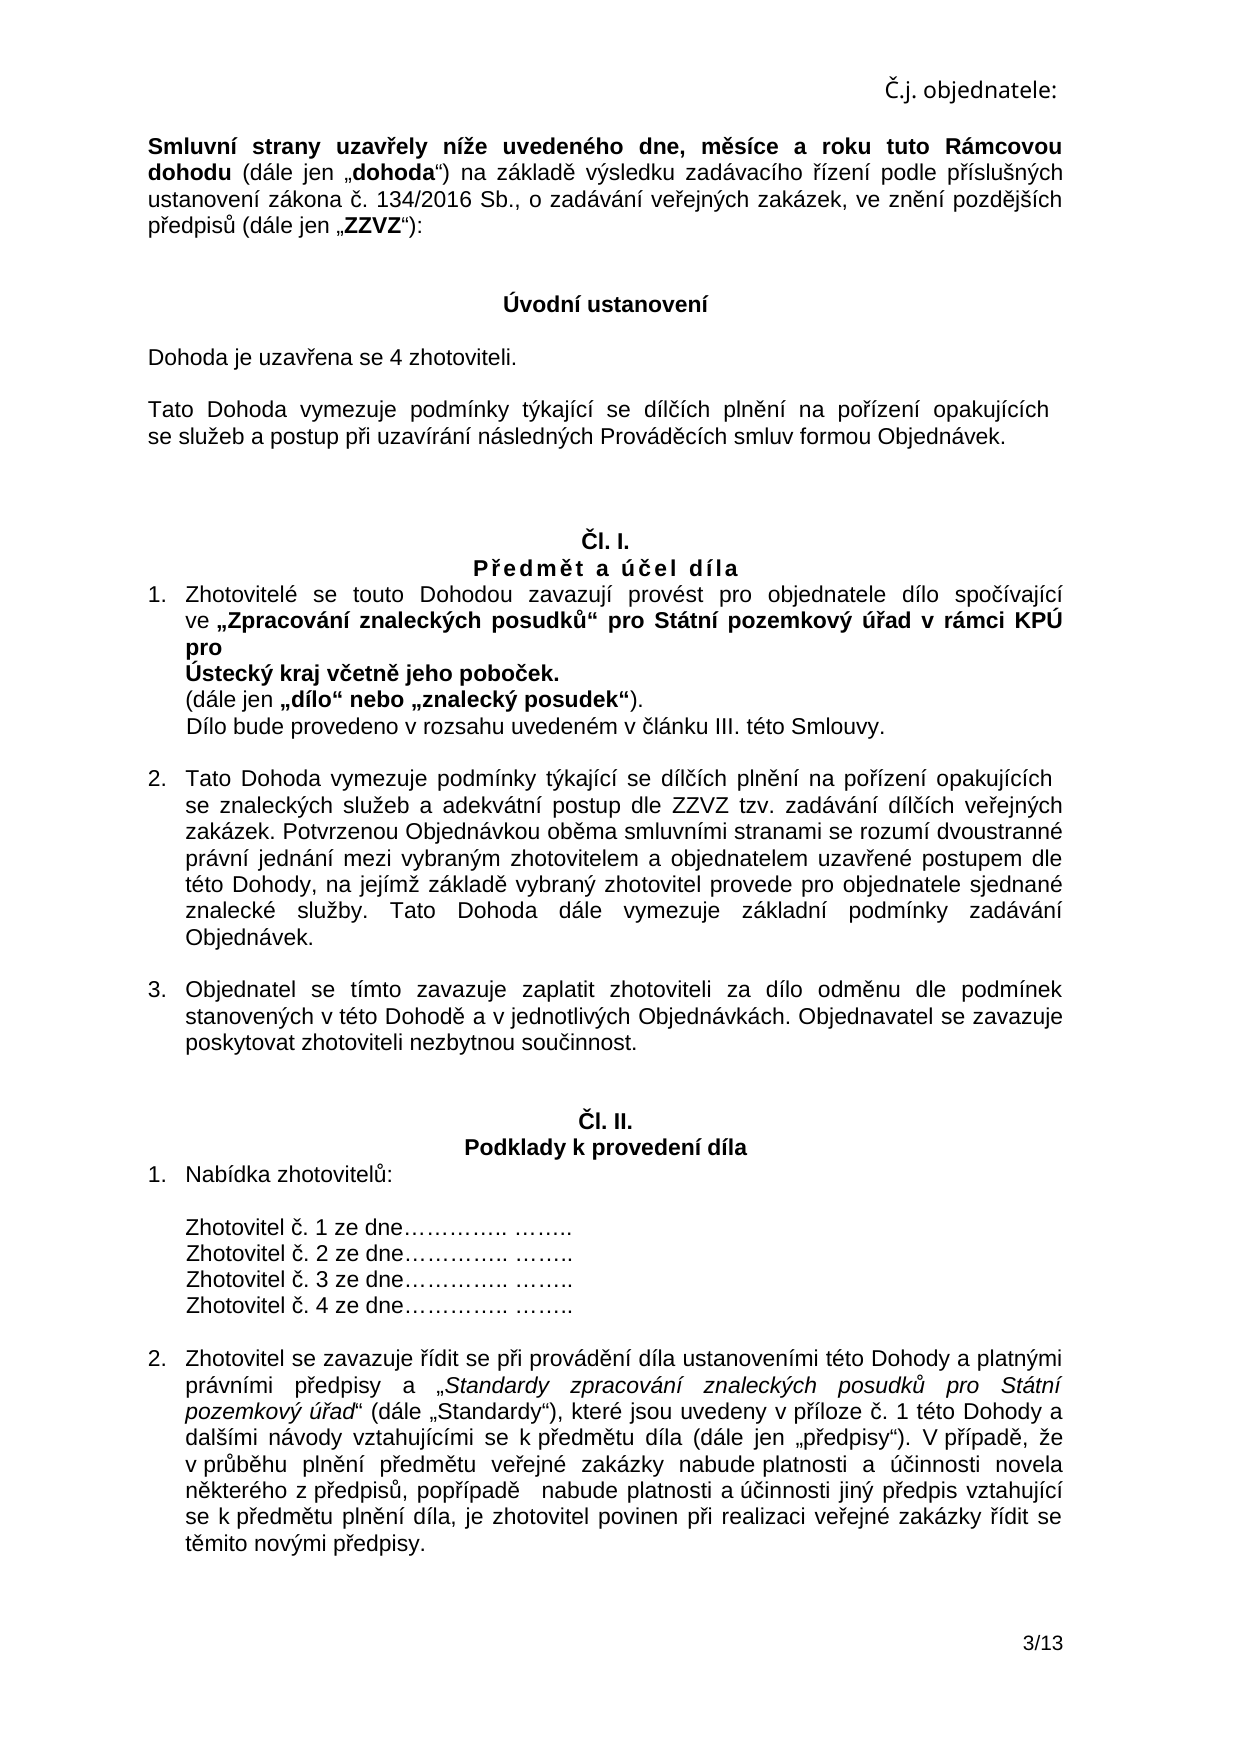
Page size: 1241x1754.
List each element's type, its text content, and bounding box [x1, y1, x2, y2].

text Smluvní strany uzavřely níže uvedeného dne, měsíce a roku tuto Rámcovou dohodu (dále jen „dohoda“) na základě výsledku zadávacího řízení podle příslušných ustanovení zákona č. 134/2016 Sb., o zadávání veřejných zakázek, ve znění pozdějších předpisů (dále jen „ZZVZ“): [148, 133, 1063, 238]
text Dohoda je uzavřena se 4 zhotoviteli. [148, 344, 1063, 370]
subtitle Předmět a účel díla [148, 554, 1063, 581]
list (dále jen „dílo“ nebo „znalecký posudek“). [185, 686, 1063, 713]
text Zhotovitel č. 2 ze dne………….. …….. [148, 1240, 1063, 1266]
text Úvodní ustanovení [148, 291, 1063, 317]
list Objednatel se tímto zavazuje zaplatit zhotoviteli za dílo odměnu dle podmínek stanovených v této Dohodě a v jednotlivých Objednávkách. Objednavatel se zavazuje poskytovat zhotoviteli nezbytnou součinnost. [148, 976, 1063, 1055]
text Čl. II. [148, 1108, 1063, 1134]
text Zhotovitel č. 1 ze dne………….. …….. [185, 1213, 1063, 1240]
text Tato Dohoda vymezuje podmínky týkající se dílčích plnění na pořízení opakujících se služeb a postup při uzavírání následných Prováděcích smluv formou Objednávek. [148, 396, 1063, 449]
text Čl. I. [148, 528, 1063, 554]
list Tato Dohoda vymezuje podmínky týkající se dílčích plnění na pořízení opakujících se znaleckých služeb a adekvátní postup dle ZZVZ tzv. zadávání dílčích veřejných zakázek. Potvrzenou Objednávkou oběma smluvními stranami se rozumí dvoustranné právní jednání mezi vybraným zhotovitelem a objednatelem uzavřené postupem dle této Dohody, na jejímž základě vybraný zhotovitel provede pro objednatele sjednané znalecké služby. Tato Dohoda dále vymezuje základní podmínky zadávání Objednávek. [148, 765, 1063, 950]
text Zhotovitel č. 4 ze dne………….. …….. [148, 1292, 1063, 1319]
list Zhotovitelé se touto Dohodou zavazují provést pro objednatele dílo spočívající ve „Zpracování znaleckých posudků“ pro Státní pozemkový úřad v rámci KPÚ pro [148, 581, 1063, 660]
list Nabídka zhotovitelů: [148, 1161, 1063, 1187]
list Zhotovitel se zavazuje řídit se při provádění díla ustanoveními této Dohody a platnými právními předpisy a „Standardy zpracování znaleckých posudků pro Státní pozemkový úřad“ (dále „Standardy“), které jsou uvedeny v příloze č. 1 této Dohody a dalšími návody vztahujícími se k předmětu díla (dále jen „předpisy“). V případě, že v průběhu plnění předmětu veřejné zakázky nabude platnosti a účinnosti novela některého z předpisů, popřípadě nabude platnosti a účinnosti jiný předpis vztahující se k předmětu plnění díla, je zhotovitel povinen při realizaci veřejné zakázky řídit se těmito novými předpisy. [148, 1345, 1063, 1556]
text Podklady k provedení díla [148, 1134, 1063, 1161]
text Dílo bude provedeno v rozsahu uvedeném v článku III. této Smlouvy. [148, 713, 1063, 739]
text Zhotovitel č. 3 ze dne………….. …….. [148, 1266, 1063, 1292]
list Ústecký kraj včetně jeho poboček. [185, 660, 1063, 686]
